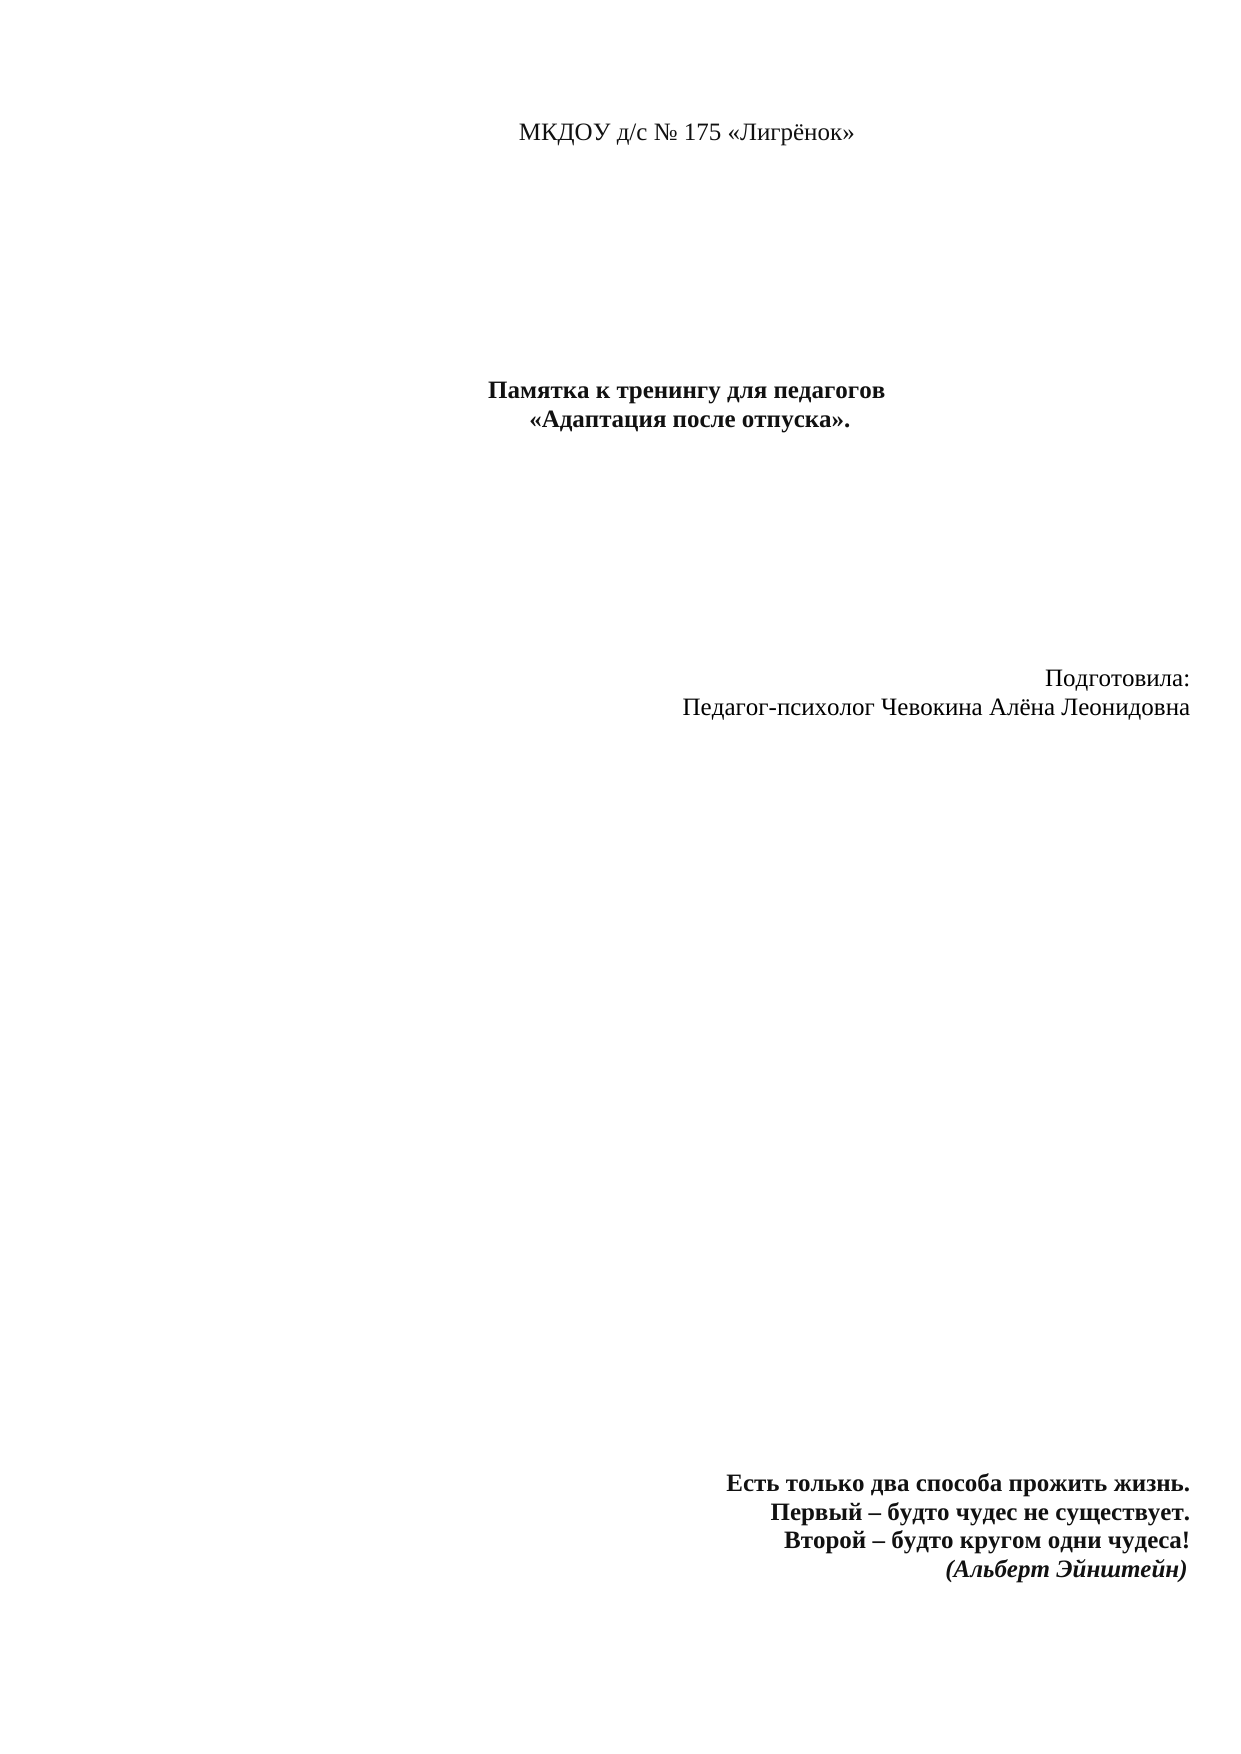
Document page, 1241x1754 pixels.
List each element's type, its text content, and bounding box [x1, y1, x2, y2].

text Педагог-психолог Чевокина Алёна Леонидовна [177, 692, 1190, 720]
text Второй – будто кругом одни чудеса! [183, 1525, 1190, 1554]
text МКДОУ д/с № 175 «Лигрёнок» [183, 117, 1190, 174]
text Первый – будто чудес не существует. [183, 1497, 1190, 1525]
text Памятка к тренингу для педагогов [183, 375, 1190, 404]
text Подготовила: [177, 663, 1190, 692]
text (Альберт Эйнштейн) [183, 1554, 1190, 1583]
text Есть только два способа прожить жизнь. [183, 1468, 1190, 1497]
text «Адаптация после отпуска». [183, 404, 1190, 433]
